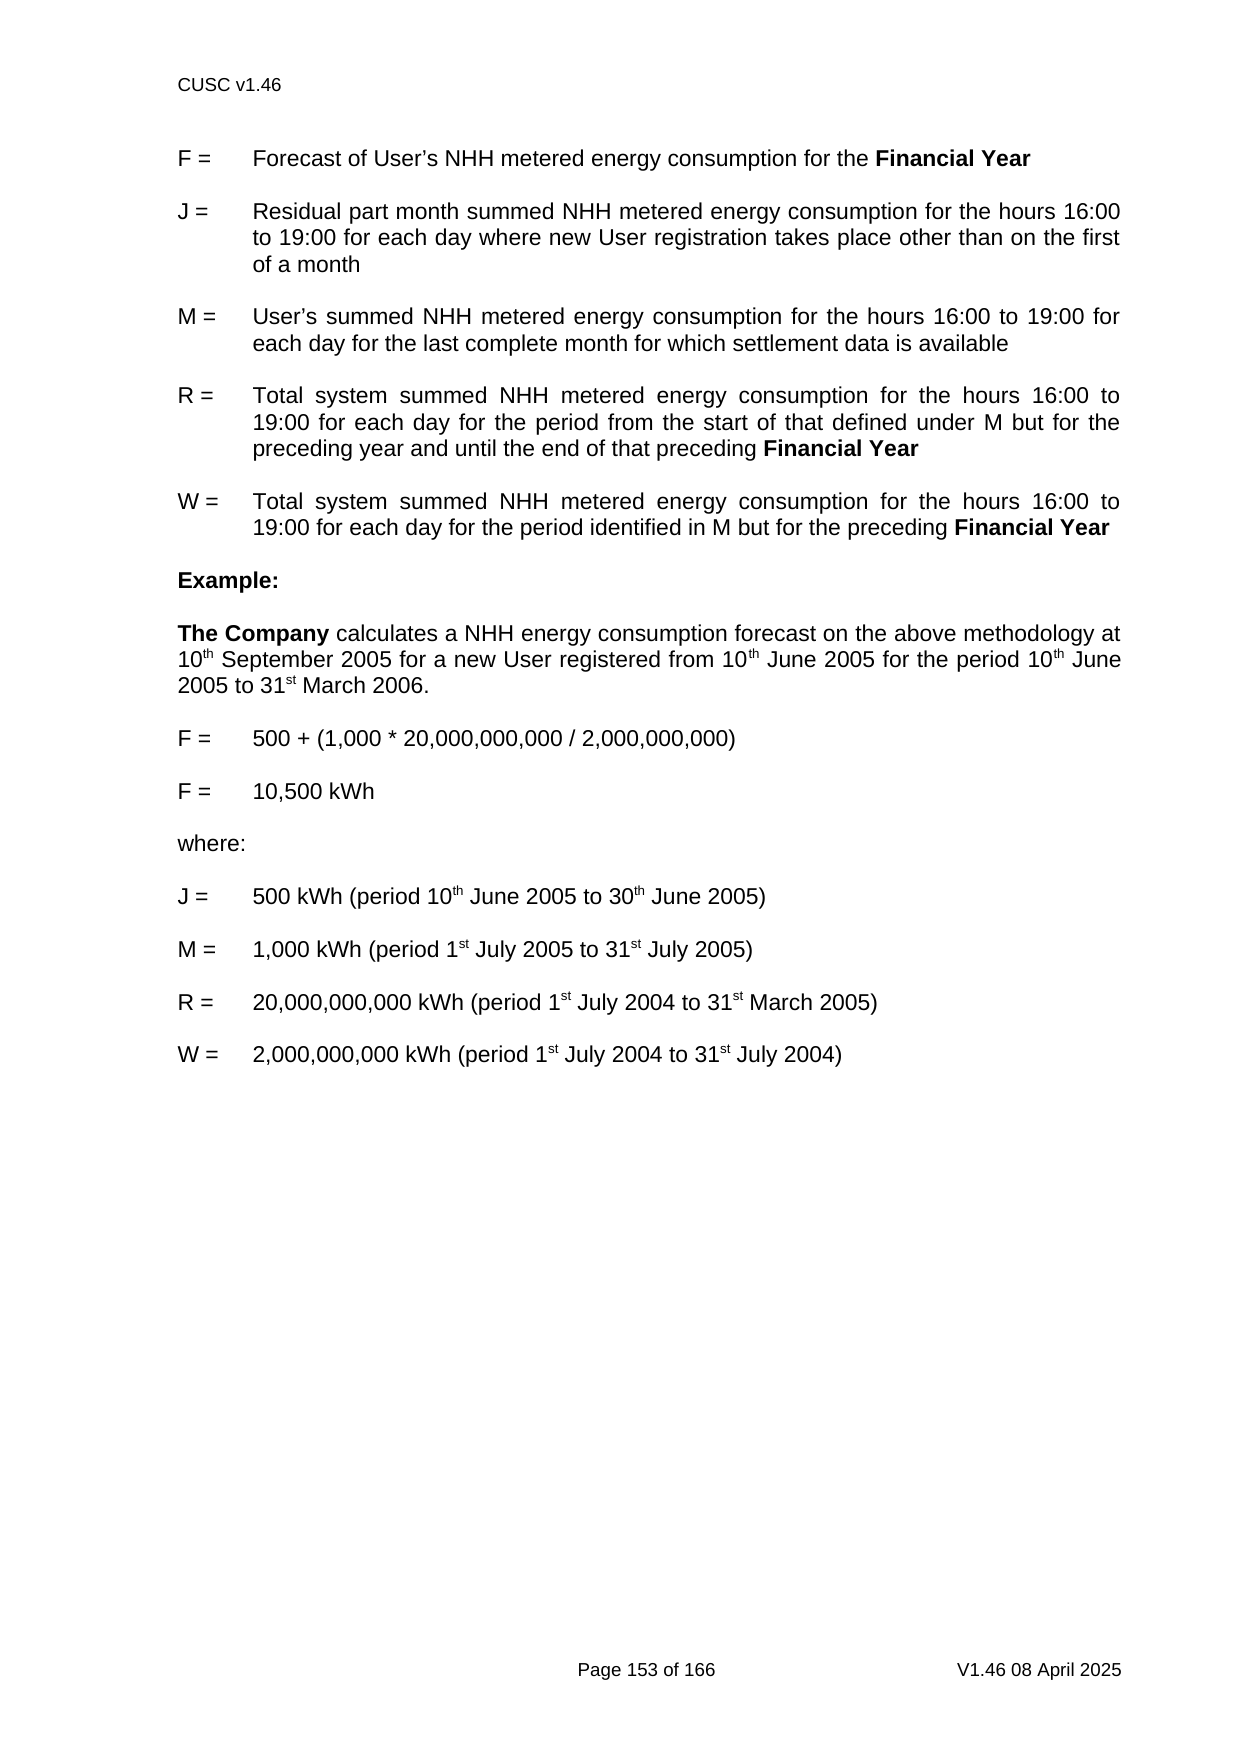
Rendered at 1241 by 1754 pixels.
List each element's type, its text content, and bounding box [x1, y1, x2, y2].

text J = 500 kWh (period 10th June 2005 to 30th June 2005) [177, 883, 1121, 909]
text Example: [177, 567, 1121, 593]
text R = 20,000,000,000 kWh (period 1st July 2004 to 31st March 2005) [177, 988, 1121, 1015]
text M = User’s summed NHH metered energy consumption for the hours 16:00 to 19:00 for each day for the last complete month for which settlement data is available [177, 303, 1121, 356]
text W = Total system summed NHH metered energy consumption for the hours 16:00 to 19:00 for each day for the period identified in M but for the preceding Financial Year [177, 488, 1121, 540]
text F = 500 + (1,000 * 20,000,000,000 / 2,000,000,000) [177, 725, 1121, 751]
text M = 1,000 kWh (period 1st July 2005 to 31st July 2005) [177, 936, 1121, 962]
text F = 10,500 kWh [177, 778, 1121, 804]
text F = Forecast of User’s NHH metered energy consumption for the Financial Year [177, 145, 1121, 171]
text R = Total system summed NHH metered energy consumption for the hours 16:00 to 19:00 for each day for the period from the start of that defined under M but for the preceding year and until the end of that preceding Financial Year [177, 382, 1121, 461]
text where: [177, 830, 1121, 857]
text W = 2,000,000,000 kWh (period 1st July 2004 to 31st July 2004) [177, 1041, 1121, 1067]
text J = Residual part month summed NHH metered energy consumption for the hours 16:00 to 19:00 for each day where new User registration takes place other than on the first of a month [177, 198, 1121, 277]
text The Company calculates a NHH energy consumption forecast on the above methodology at 10th September 2005 for a new User registered from 10th June 2005 for the period 10th June 2005 to 31st March 2006. [177, 619, 1121, 698]
